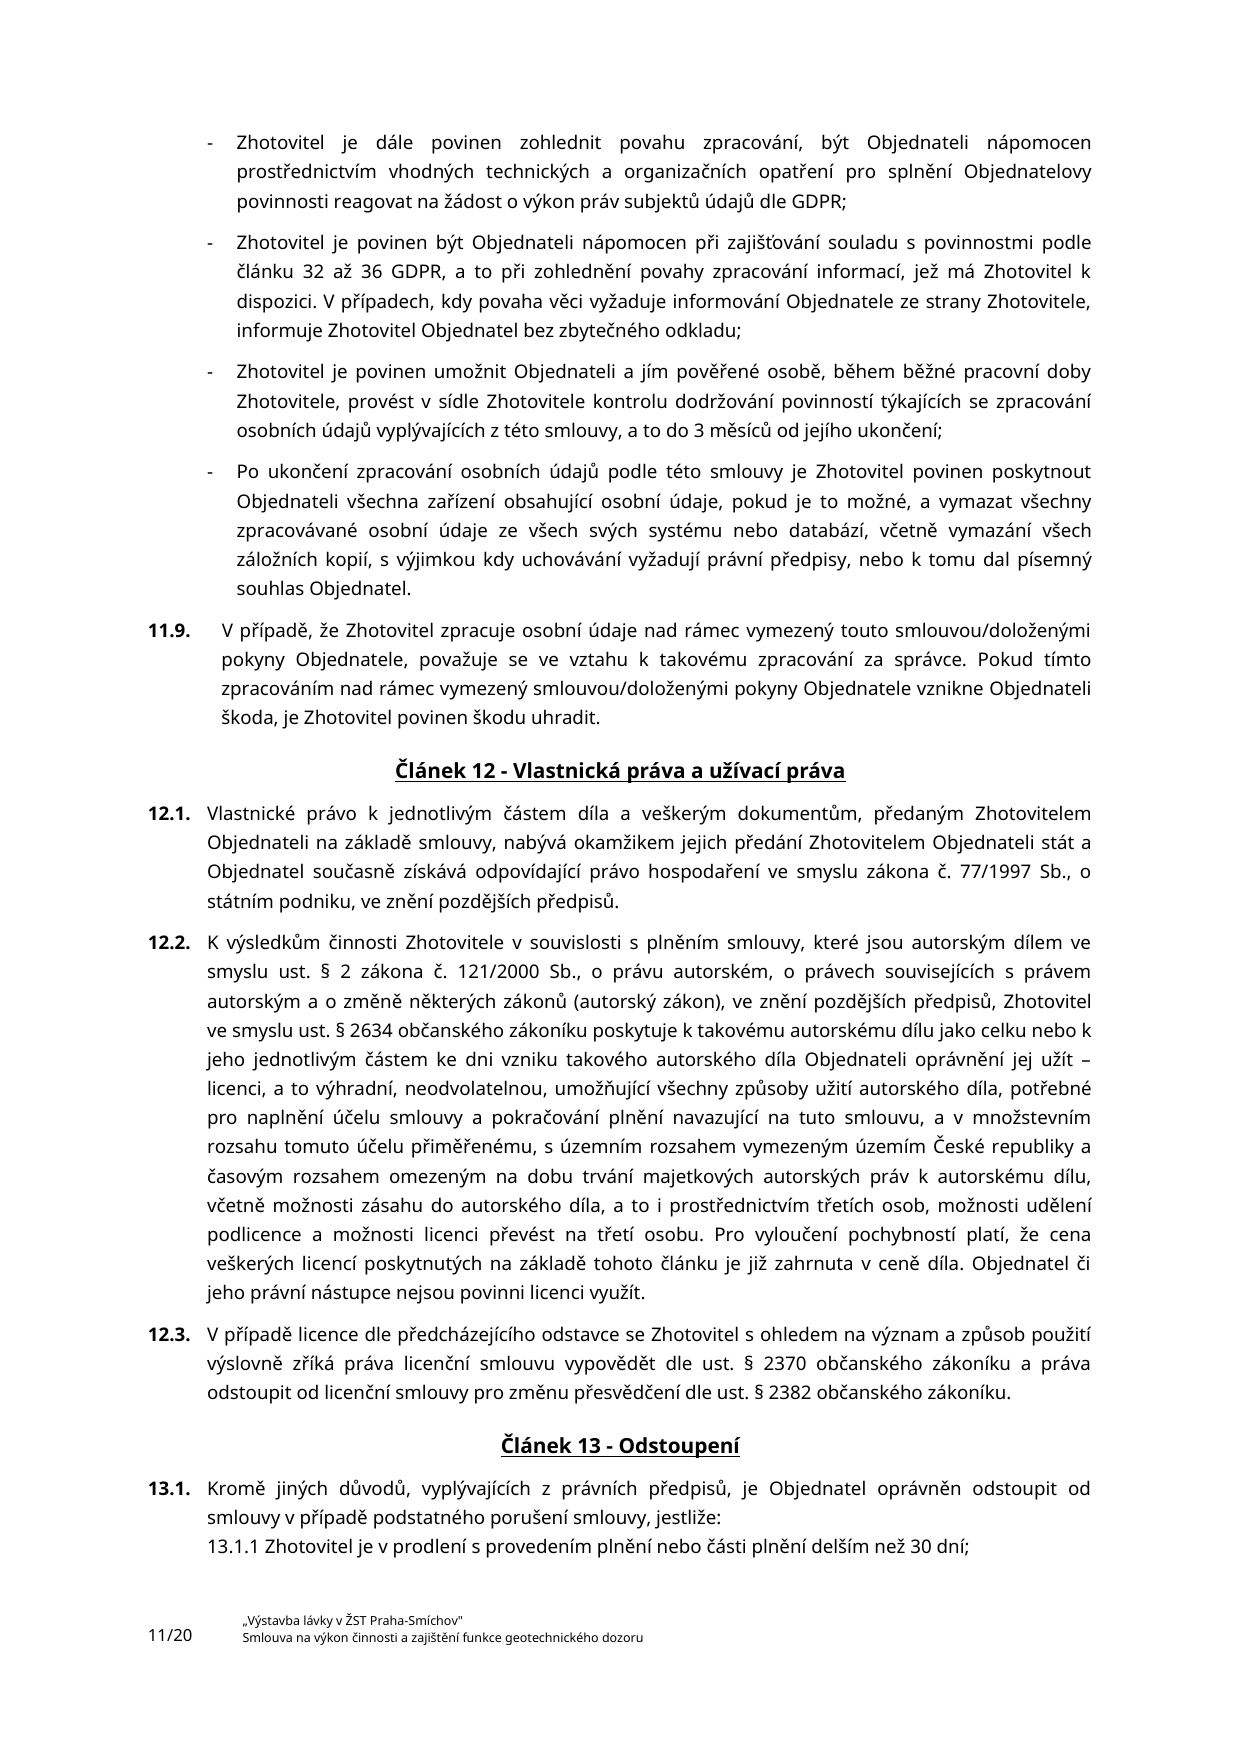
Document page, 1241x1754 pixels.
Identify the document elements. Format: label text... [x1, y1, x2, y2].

text - Zhotovitel je dále povinen zohlednit povahu zpracování, být Objednateli nápomocen prostřednictvím vhodných technických a organizačních opatření pro splnění Objednatelovy povinnosti reagovat na žádost o výkon práv subjektů údajů dle GDPR; [207, 126, 1092, 214]
subtitle Článek 12 - Vlastnická práva a užívací práva [148, 756, 1092, 785]
subtitle Článek 13 - Odstoupení [148, 1431, 1092, 1460]
text 13.1.1 Zhotovitel je v prodlení s provedením plnění nebo části plnění delším než 30 dní; [207, 1531, 1092, 1560]
text 12.3. V případě licence dle předcházejícího odstavce se Zhotovitel s ohledem na význam a způsob použití výslovně zříká práva licenční smlouvu vypovědět dle ust. § 2370 občanského zákoníku a práva odstoupit od licenční smlouvy pro změnu přesvědčení dle ust. § 2382 občanského zákoníku. [148, 1318, 1092, 1406]
text 12.1. Vlastnické právo k jednotlivým částem díla a veškerým dokumentům, předaným Zhotovitelem Objednateli na základě smlouvy, nabývá okamžikem jejich předání Zhotovitelem Objednateli stát a Objednatel současně získává odpovídající právo hospodaření ve smyslu zákona č. 77/1997 Sb., o státním podniku, ve znění pozdějších předpisů. [148, 797, 1092, 914]
text 12.2. K výsledkům činnosti Zhotovitele v souvislosti s plněním smlouvy, které jsou autorským dílem ve smyslu ust. § 2 zákona č. 121/2000 Sb., o právu autorském, o právech souvisejících s právem autorským a o změně některých zákonů (autorský zákon), ve znění pozdějších předpisů, Zhotovitel ve smyslu ust. § 2634 občanského zákoníku poskytuje k takovému autorskému dílu jako celku nebo k jeho jednotlivým částem ke dni vzniku takového autorského díla Objednateli oprávnění jej užít – licenci, a to výhradní, neodvolatelnou, umožňující všechny způsoby užití autorského díla, potřebné pro naplnění účelu smlouvy a pokračování plnění navazující na tuto smlouvu, a v množstevním rozsahu tomuto účelu přiměřenému, s územním rozsahem vymezeným územím České republiky a časovým rozsahem omezeným na dobu trvání majetkových autorských práv k autorskému dílu, včetně možnosti zásahu do autorského díla, a to i prostřednictvím třetích osob, možnosti udělení podlicence a možnosti licenci převést na třetí osobu. Pro vyloučení pochybností platí, že cena veškerých licencí poskytnutých na základě tohoto článku je již zahrnuta v ceně díla. Objednatel či jeho právní nástupce nejsou povinni licenci využít. [148, 926, 1092, 1306]
text - Zhotovitel je povinen umožnit Objednateli a jím pověřené osobě, během běžné pracovní doby Zhotovitele, provést v sídle Zhotovitele kontrolu dodržování povinností týkajících se zpracování osobních údajů vyplývajících z této smlouvy, a to do 3 měsíců od jejího ukončení; [207, 356, 1092, 443]
text - Zhotovitel je povinen být Objednateli nápomocen při zajišťování souladu s povinnostmi podle článku 32 až 36 GDPR, a to při zohlednění povahy zpracování informací, jež má Zhotovitel k dispozici. V případech, kdy povaha věci vyžaduje informování Objednatele ze strany Zhotovitele, informuje Zhotovitel Objednatel bez zbytečného odkladu; [207, 226, 1092, 343]
text - Po ukončení zpracování osobních údajů podle této smlouvy je Zhotovitel povinen poskytnout Objednateli všechna zařízení obsahující osobní údaje, pokud je to možné, a vymazat všechny zpracovávané osobní údaje ze všech svých systému nebo databází, včetně vymazání všech záložních kopií, s výjimkou kdy uchovávání vyžadují právní předpisy, nebo k tomu dal písemný souhlas Objednatel. [207, 456, 1092, 601]
text 13.1. Kromě jiných důvodů, vyplývajících z právních předpisů, je Objednatel oprávněn odstoupit od smlouvy v případě podstatného porušení smlouvy, jestliže: [148, 1472, 1092, 1531]
text 11.9. V případě, že Zhotovitel zpracuje osobní údaje nad rámec vymezený touto smlouvou/doloženými pokyny Objednatele, považuje se ve vztahu k takovému zpracování za správce. Pokud tímto zpracováním nad rámec vymezený smlouvou/doloženými pokyny Objednatele vznikne Objednateli škoda, je Zhotovitel povinen škodu uhradit. [148, 614, 1092, 731]
